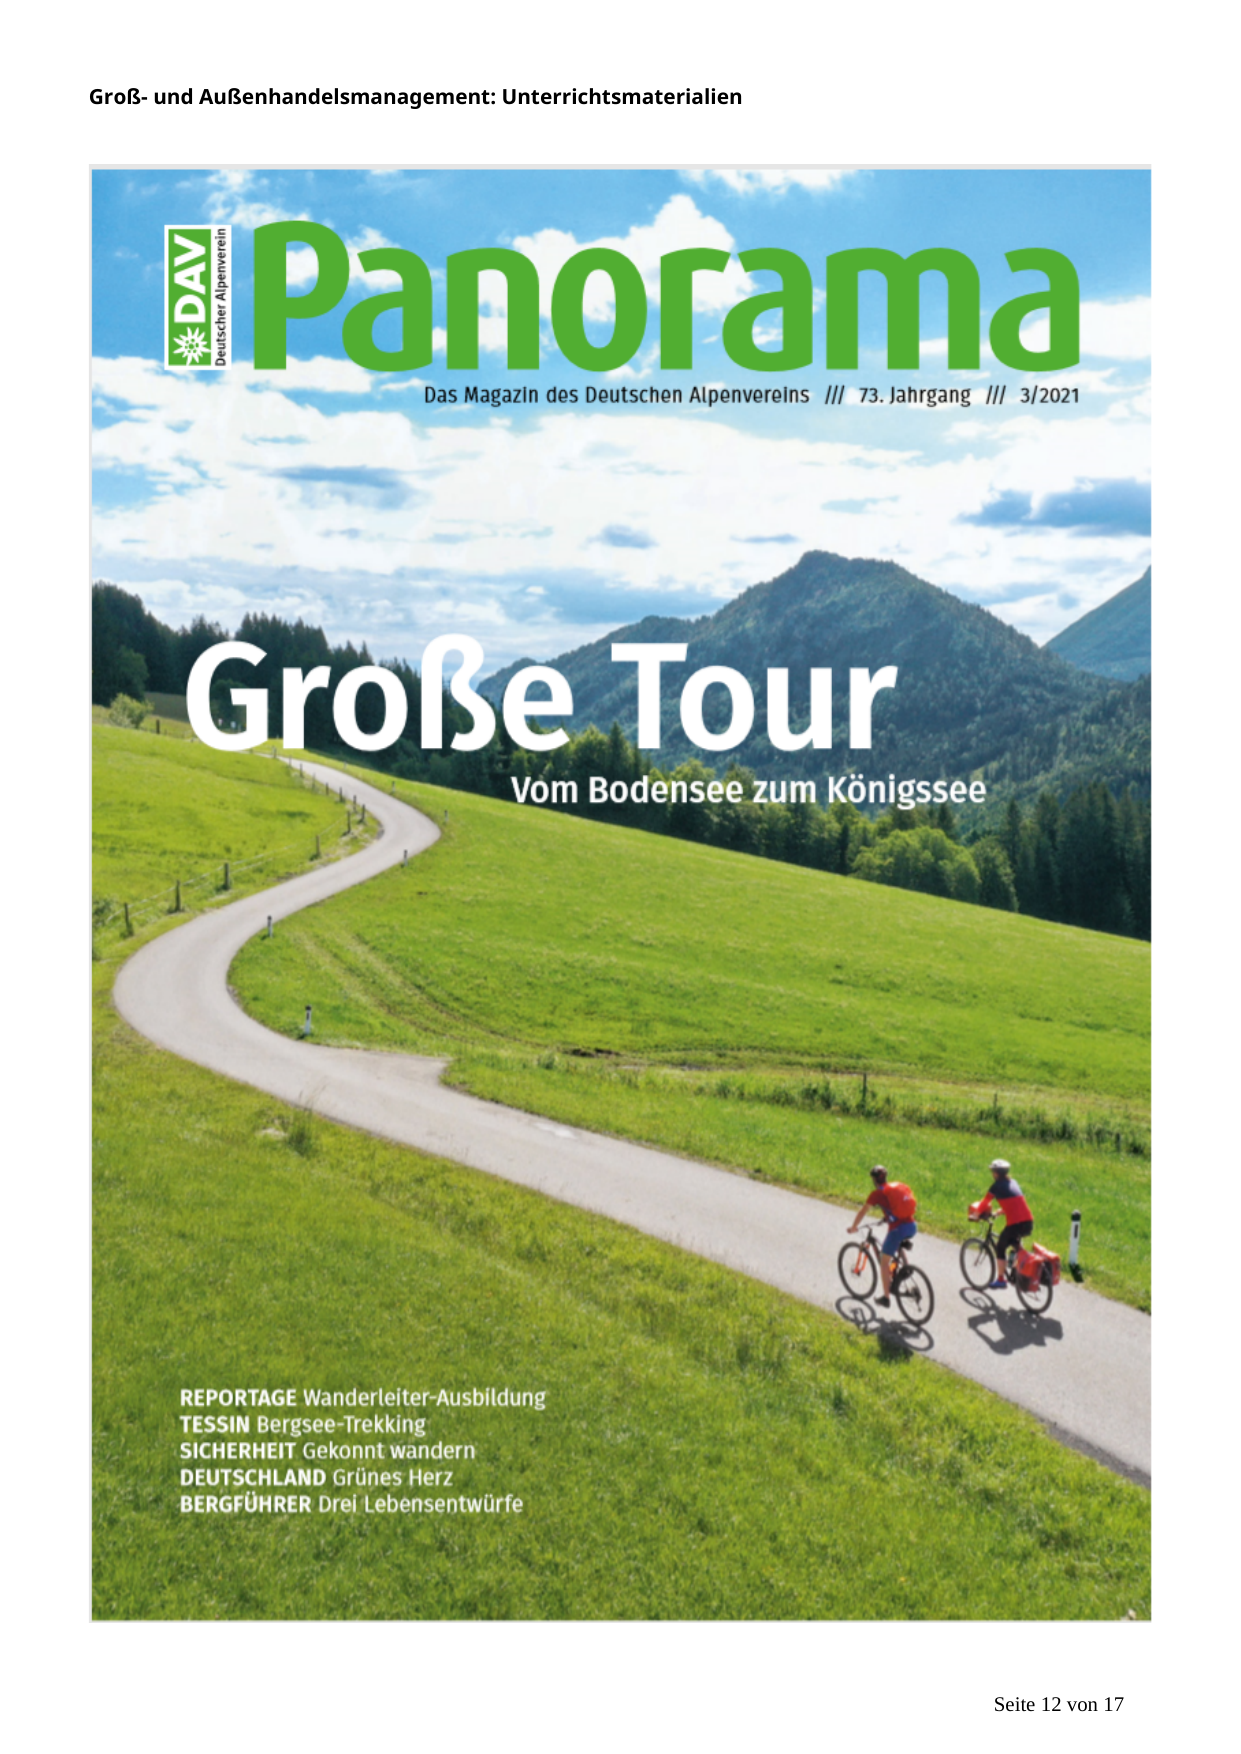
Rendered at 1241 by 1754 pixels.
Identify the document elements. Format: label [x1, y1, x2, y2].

picture [88, 164, 1152, 1623]
